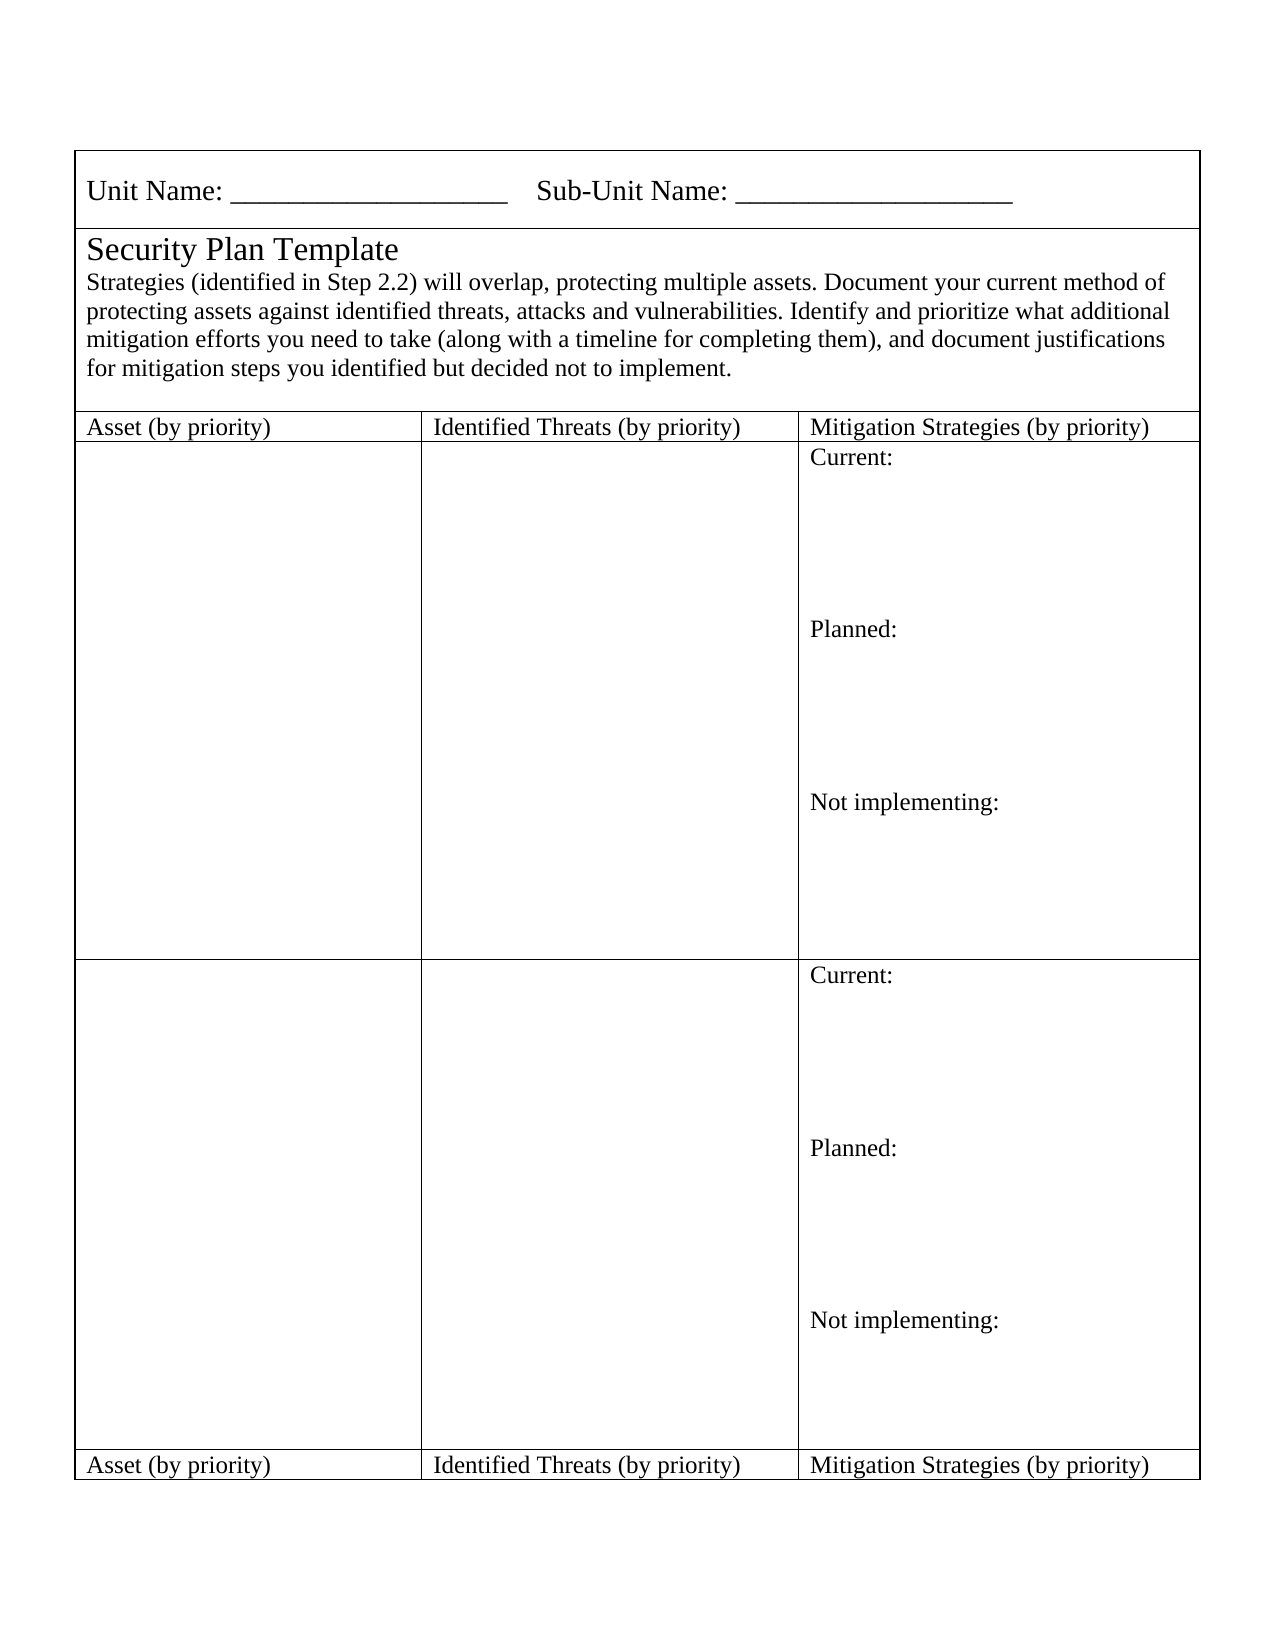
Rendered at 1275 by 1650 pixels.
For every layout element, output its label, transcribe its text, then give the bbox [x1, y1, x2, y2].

table_cell [422, 442, 798, 959]
table_cell Identified Threats (by priority) [422, 1450, 798, 1479]
table_cell Mitigation Strategies (by priority) [799, 412, 1199, 441]
table_cell Current: Planned: Not implementing: [799, 442, 1199, 959]
table_cell Asset (by priority) [76, 1450, 421, 1479]
table_header Unit Name: ___________________ Sub-Unit Name: ___________________ [76, 151, 1199, 228]
table_cell [76, 960, 421, 1449]
table_cell Asset (by priority) [76, 412, 421, 441]
table_cell Current: Planned: Not implementing: [799, 960, 1199, 1449]
table_cell [422, 960, 798, 1449]
table_cell [76, 442, 421, 959]
table_cell Mitigation Strategies (by priority) [799, 1450, 1199, 1479]
table_cell Identified Threats (by priority) [422, 412, 798, 441]
table_cell Security Plan Template Strategies (identified in Step 2.2) will overlap, protecting multiple assets. Document your current method of protecting assets against identified threats, attacks and vulnerabilities. Identify and prioritize what additional mitigation efforts you need to take (along with a timeline for completing them), and document justifications for mitigation steps you identified but decided not to implement. [76, 229, 1199, 411]
